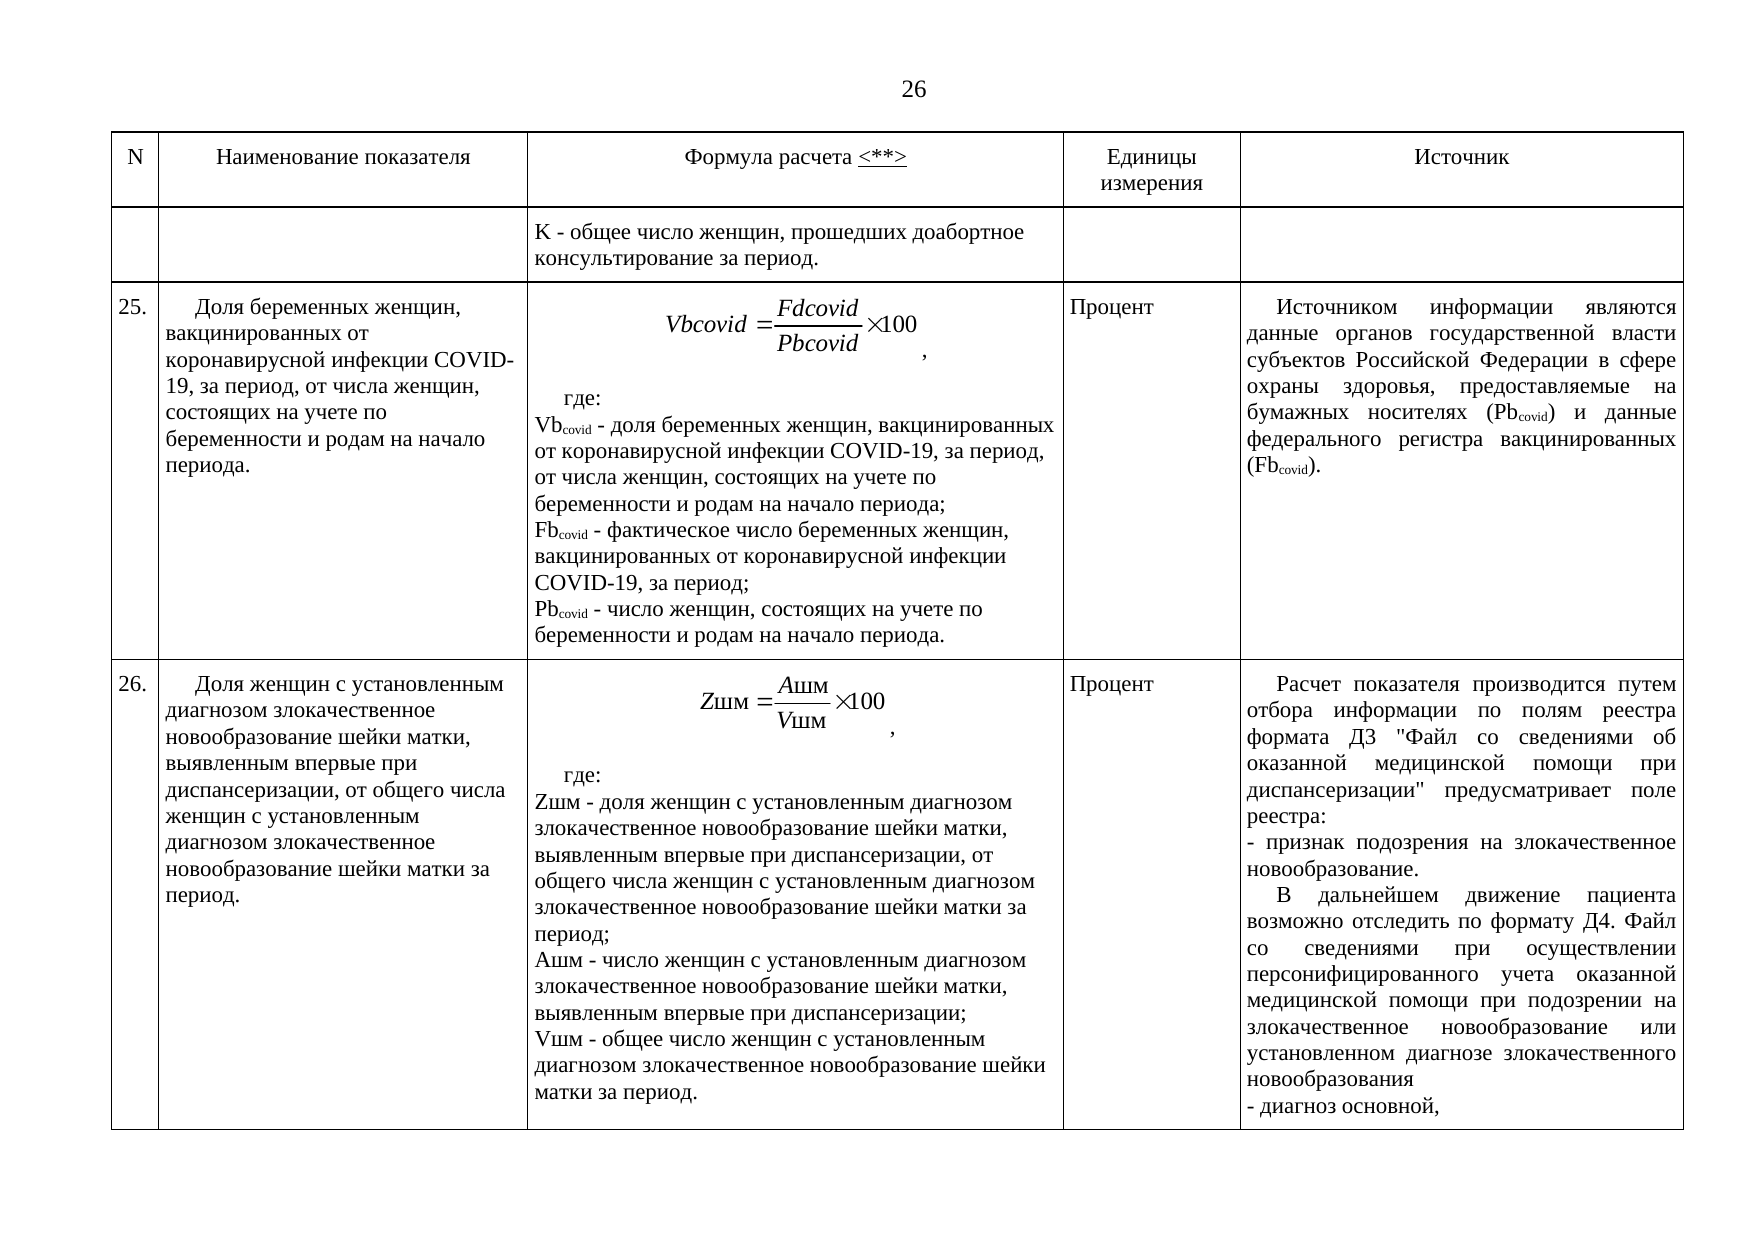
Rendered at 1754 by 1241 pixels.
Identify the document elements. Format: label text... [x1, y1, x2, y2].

table_cell 25. [112, 283, 158, 658]
table_cell где: Vbcovid - доля беременных женщин, вакцинированных от коронавирусной инфекции COVID-19, за период, от числа женщин, состоящих на учете по беременности и родам на начало периода; Fbcovid - фактическое число беременных женщин, вакцинированных от коронавирусной инфекции COVID-19, за период; Pbcovid - число женщин, состоящих на учете по беременности и родам на начало периода. [528, 373, 1063, 658]
table_cell Доля беременных женщин, вакцинированных от коронавирусной инфекции COVID-19, за период, от числа женщин, состоящих на учете по беременности и родам на начало периода. [159, 283, 527, 658]
table_header Источник [1241, 133, 1683, 206]
table_header Наименование показателя [159, 133, 527, 206]
table_cell Процент [1064, 660, 1240, 1129]
table_header N [112, 133, 158, 206]
table_header Формула расчета <**> [528, 133, 1063, 206]
table_cell , [528, 283, 1063, 373]
table_cell Доля женщин с установленным диагнозом злокачественное новообразование шейки матки, выявленным впервые при диспансеризации, от общего числа женщин с установленным диагнозом злокачественное новообразование шейки матки за период. [159, 660, 527, 1129]
table_cell Источником информации являются данные органов государственной власти субъектов Российской Федерации в сфере охраны здоровья, предоставляемые на бумажных носителях (Pbcovid) и данные федерального регистра вакцинированных (Fbcovid). [1241, 283, 1683, 658]
table_cell Процент [1064, 283, 1240, 658]
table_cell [528, 750, 1063, 1129]
table_cell 26. [112, 660, 158, 1129]
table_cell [528, 208, 1063, 281]
table_header Единицы измерения [1064, 133, 1240, 206]
table_cell Расчет показателя производится путем отбора информации по полям реестра формата Д3 "Файл со сведениями об оказанной медицинской помощи при диспансеризации" предусматривает поле реестра: - признак подозрения на злокачественное новообразование. В дальнейшем движение пациента возможно отследить по формату Д4. Файл со сведениями при осуществлении персонифицированного учета оказанной медицинской помощи при подозрении на злокачественное новообразование или установленном диагнозе злокачественного новообразования - диагноз основной, - характер основного заболевания [1241, 660, 1683, 1129]
table_cell , [528, 660, 1063, 750]
